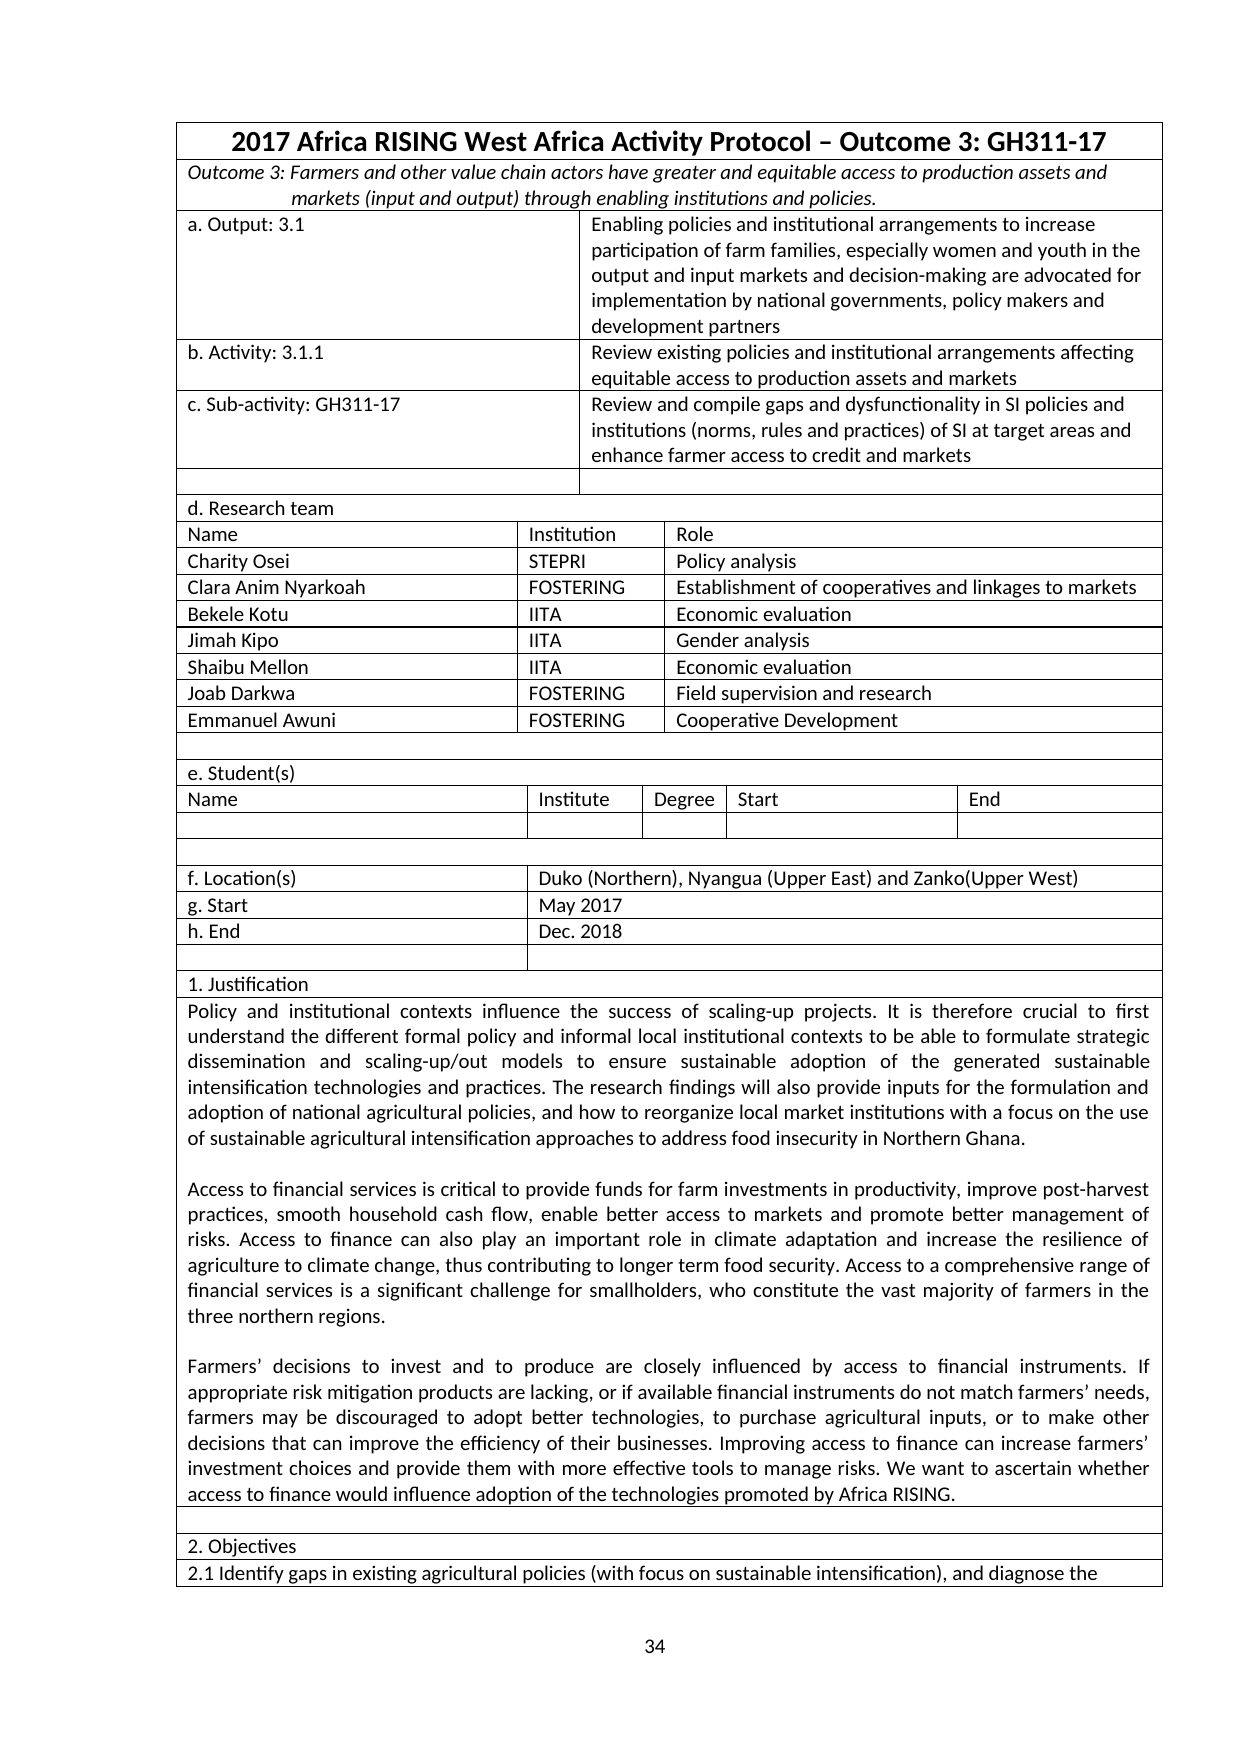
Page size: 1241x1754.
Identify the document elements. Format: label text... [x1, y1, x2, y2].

table_cell g. Start [177, 892, 527, 917]
table_cell [528, 945, 1162, 970]
table_cell c. Sub-activity: GH311-17 [177, 391, 579, 468]
table_cell [177, 733, 1162, 759]
table_cell [958, 813, 1162, 838]
table_cell [177, 839, 1162, 864]
table_cell End [958, 786, 1162, 812]
table_cell Name [177, 786, 527, 812]
table_cell Emmanuel Awuni [177, 707, 517, 732]
table_cell FOSTERING [518, 707, 664, 732]
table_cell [177, 1560, 1162, 1586]
table_cell Name [177, 522, 517, 547]
table_cell Economic evaluation [665, 601, 1162, 626]
table_cell [643, 813, 726, 838]
table_cell Institution [518, 522, 664, 547]
table_cell STEPRI [518, 548, 664, 573]
table_cell Charity Osei [177, 548, 517, 573]
table_cell Institute [528, 786, 642, 812]
table_cell [727, 813, 957, 838]
table_header 2017 Africa RISING West Africa Activity Protocol – Outcome 3: GH311-17 [177, 123, 1162, 158]
table_cell Economic evaluation [665, 654, 1162, 679]
table_cell e. Student(s) [177, 760, 1162, 785]
table_cell Review existing policies and institutional arrangements affecting equitable access to production assets and markets [580, 340, 1162, 390]
table_cell [177, 945, 527, 970]
table_cell [528, 813, 642, 838]
table_cell Policy analysis [665, 548, 1162, 573]
table_cell b. Activity: 3.1.1 [177, 340, 579, 390]
table_cell Dec. 2018 [528, 919, 1162, 944]
table_cell Start [727, 786, 957, 812]
table_cell May 2017 [528, 892, 1162, 917]
table_cell 1. Justification [177, 971, 1162, 997]
table_cell Degree [643, 786, 726, 812]
table_cell Gender analysis [665, 628, 1162, 653]
table_cell IITA [518, 628, 664, 653]
table_cell FOSTERING [518, 575, 664, 600]
table_cell a. Output: 3.1 [177, 211, 579, 338]
table_cell Duko (Northern), Nyangua (Upper East) and Zanko(Upper West) [528, 866, 1162, 891]
table_cell Role [665, 522, 1162, 547]
table_cell FOSTERING [518, 680, 664, 706]
table_cell Establishment of cooperatives and linkages to markets [665, 575, 1162, 600]
table_cell IITA [518, 601, 664, 626]
table_cell [580, 469, 1162, 494]
table_cell Shaibu Mellon [177, 654, 517, 679]
table_cell [177, 469, 579, 494]
table_cell f. Location(s) [177, 866, 527, 891]
table_cell d. Research team [177, 495, 1162, 521]
table_cell Joab Darkwa [177, 680, 517, 706]
table_cell [177, 813, 527, 838]
table_cell Bekele Kotu [177, 601, 517, 626]
table_cell 2. Objectives [177, 1534, 1162, 1559]
table_cell Clara Anim Nyarkoah [177, 575, 517, 600]
table_cell Policy and institutional contexts influence the success of scaling-up projects. It is therefore crucial to first understand the different formal policy and informal local institutional contexts to be able to formulate strategic dissemination and scaling-up/out models to ensure sustainable adoption of the generated sustainable intensification technologies and practices. The research findings will also provide inputs for the formulation and adoption of national agricultural policies, and how to reorganize local market institutions with a focus on the use of sustainable agricultural intensification approaches to address food insecurity in Northern Ghana. Access to financial services is critical to provide funds for farm investments in productivity, improve post-harvest practices, smooth household cash flow, enable better access to markets and promote better management of risks. Access to finance can also play an important role in climate adaptation and increase the resilience of agriculture to climate change, thus contributing to longer term food security. Access to a comprehensive range of financial services is a significant challenge for smallholders, who constitute the vast majority of farmers in the three northern regions. Farmers’ decisions to invest and to produce are closely influenced by access to financial instruments. If appropriate risk mitigation products are lacking, or if available financial instruments do not match farmers’ needs, farmers may be discouraged to adopt better technologies, to purchase agricultural inputs, or to make other decisions that can improve the efficiency of their businesses. Improving access to finance can increase farmers’ investment choices and provide them with more effective tools to manage risks. We want to ascertain whether access to finance would influence adoption of the technologies promoted by Africa RISING. [177, 998, 1162, 1506]
table_cell Field supervision and research [665, 680, 1162, 706]
table_cell [177, 1507, 1162, 1533]
table_cell Enabling policies and institutional arrangements to increase participation of farm families, especially women and youth in the output and input markets and decision-making are advocated for implementation by national governments, policy makers and development partners [580, 211, 1162, 338]
table_cell Outcome 3: Farmers and other value chain actors have greater and equitable access to production assets and markets (input and output) through enabling institutions and policies. [177, 160, 1162, 210]
table_cell Jimah Kipo [177, 628, 517, 653]
table_cell Cooperative Development [665, 707, 1162, 732]
table_cell IITA [518, 654, 664, 679]
table_cell h. End [177, 919, 527, 944]
table_cell Review and compile gaps and dysfunctionality in SI policies and institutions (norms, rules and practices) of SI at target areas and enhance farmer access to credit and markets [580, 391, 1162, 468]
